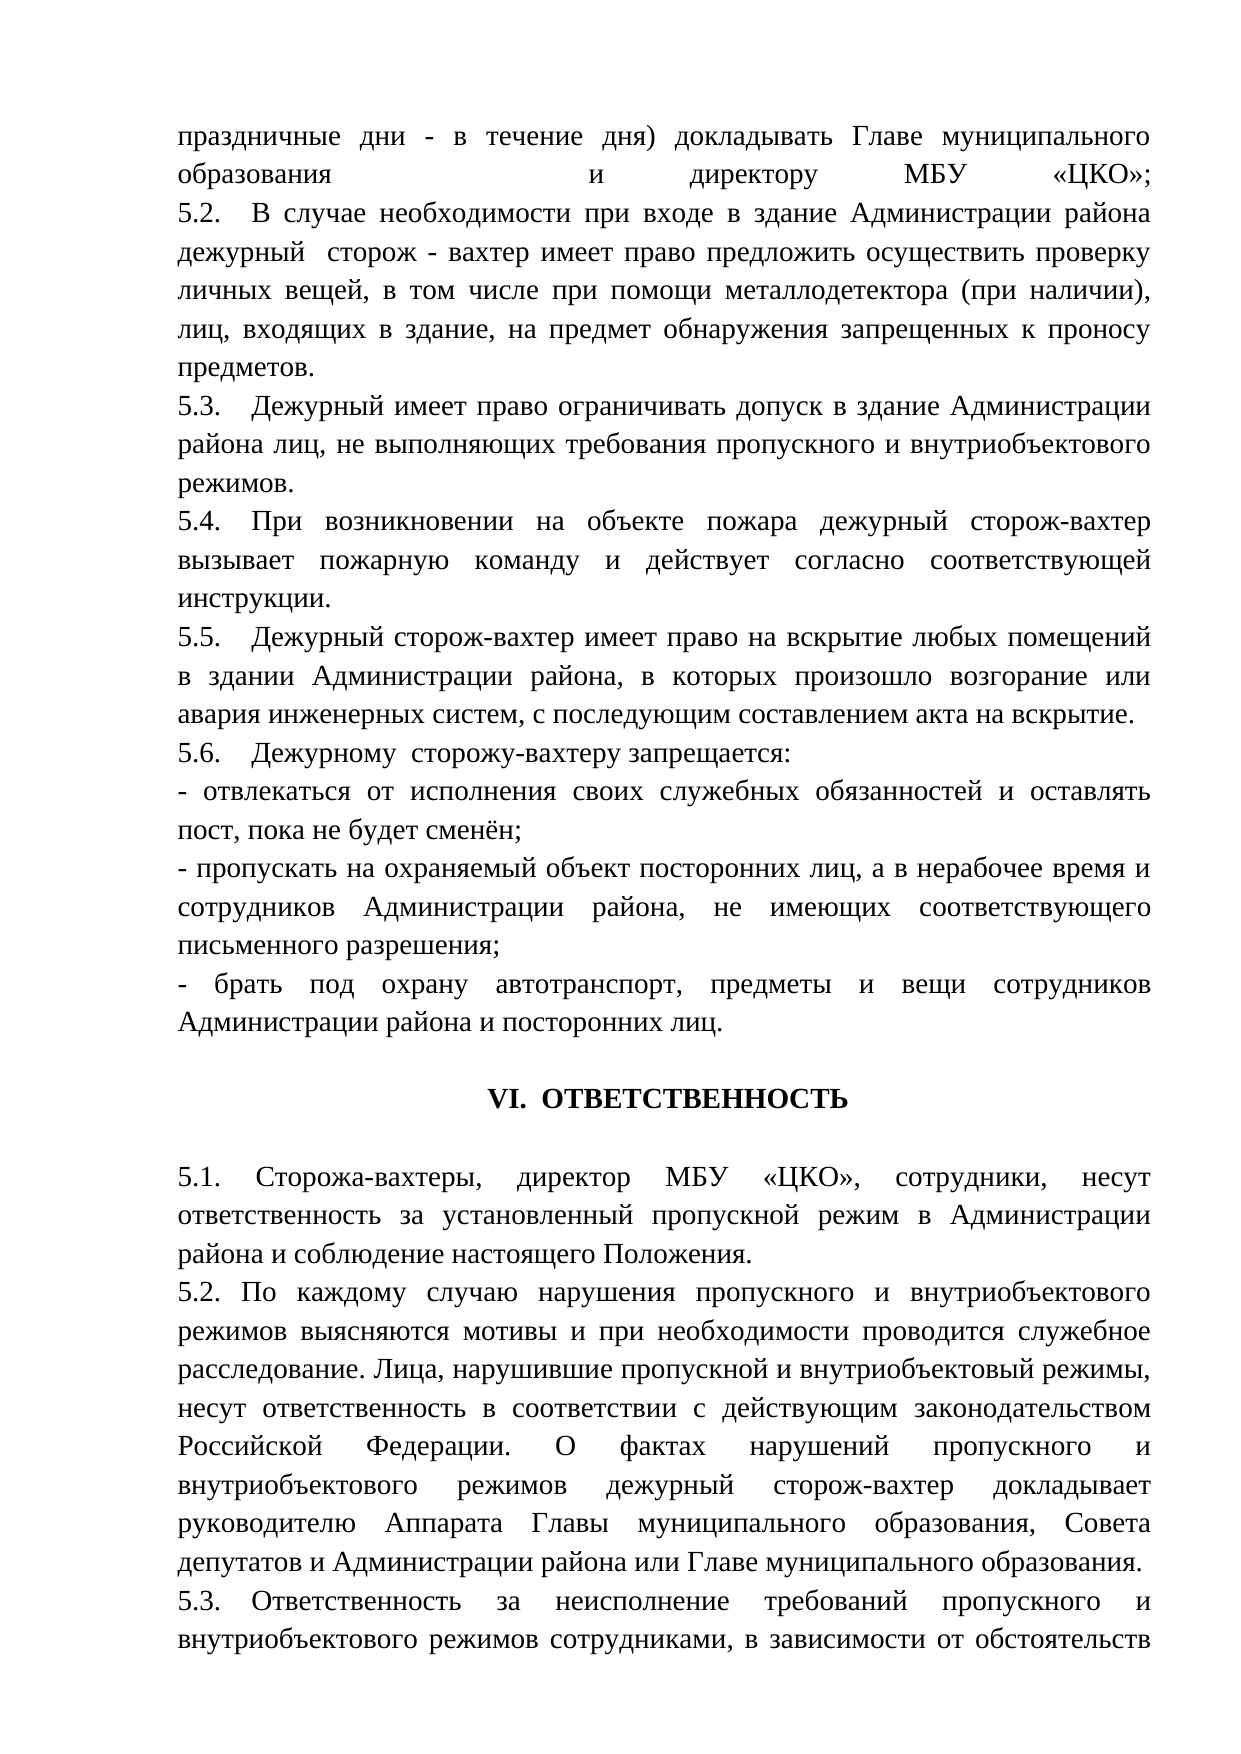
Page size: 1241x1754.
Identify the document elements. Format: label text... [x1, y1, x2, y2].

text 5.1. Сторожа-вахтеры, директор МБУ «ЦКО», сотрудники, несут ответственность за установленный пропускной режим в Администрации района и соблюдение настоящего Положения. [177, 1159, 1152, 1269]
text - отвлекаться от исполнения своих служебных обязанностей и оставлять пост, пока не будет сменён; [177, 773, 1152, 845]
text 5.4. При возникновении на объекте пожара дежурный сторож-вахтер вызывает пожарную команду и действует согласно соответствующей инструкции. [177, 503, 1152, 614]
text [177, 118, 1152, 383]
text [177, 1583, 1152, 1655]
text - пропускать на охраняемый объект посторонних лиц, а в нерабочее время и сотрудников Администрации района, не имеющих соответствующего письменного разрешения; [177, 850, 1152, 961]
text VI. ОТВЕТСТВЕННОСТЬ [177, 1082, 1152, 1115]
text 5.2. По каждому случаю нарушения пропускного и внутриобъектового режимов выясняются мотивы и при необходимости проводится служебное расследование. Лица, нарушившие пропускной и внутриобъектовый режимы, несут ответственность в соответствии с действующим законодательством Российской Федерации. О фактах нарушений пропускного и внутриобъектового режимов дежурный сторож-вахтер докладывает руководителю Аппарата Главы муниципального образования, Совета депутатов и Администрации района или Главе муниципального образования. [177, 1274, 1152, 1578]
text 5.5. Дежурный сторож-вахтер имеет право на вскрытие любых помещений в здании Администрации района, в которых произошло возгорание или авария инженерных систем, с последующим составлением акта на вскрытие. [177, 619, 1152, 730]
text 5.6. Дежурному сторожу-вахтеру запрещается: [177, 735, 1152, 768]
text 5.3. Дежурный имеет право ограничивать допуск в здание Администрации района лиц, не выполняющих требования пропускного и внутриобъектового режимов. [177, 388, 1152, 498]
text - брать под охрану автотранспорт, предметы и вещи сотрудников Администрации района и посторонних лиц. [177, 966, 1152, 1038]
